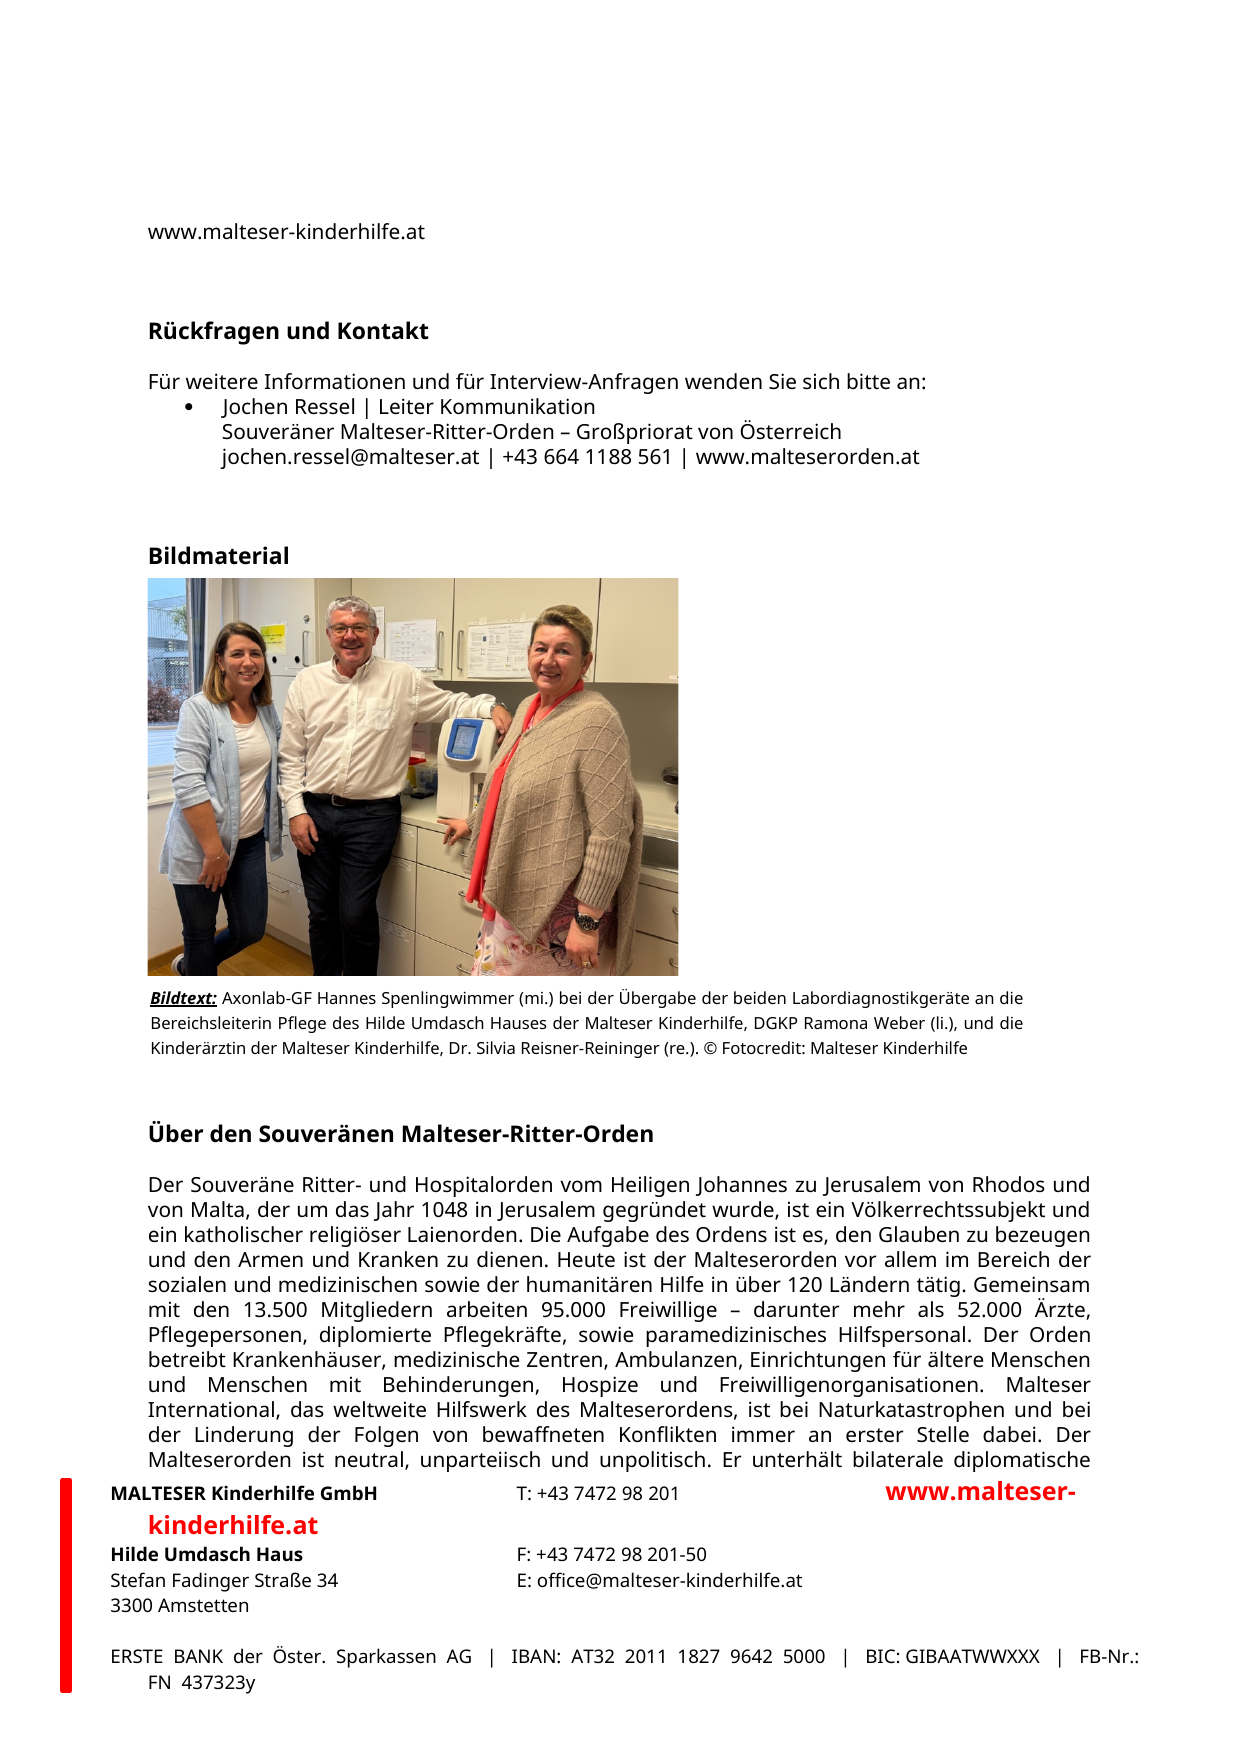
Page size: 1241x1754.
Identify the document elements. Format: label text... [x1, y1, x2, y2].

text jochen.ressel@malteser.at | +43 664 1188 561 | www.malteserorden.at [222, 444, 1092, 469]
list Jochen Ressel | Leiter Kommunikation [185, 394, 1092, 419]
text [148, 1173, 1092, 1473]
text Rückfragen und Kontakt [148, 319, 1092, 344]
text Über den Souveränen Malteser-Ritter-Orden [148, 1123, 1092, 1148]
text Bildmaterial [148, 544, 1092, 569]
text Souveräner Malteser-Ritter-Orden – Großpriorat von Österreich [222, 419, 1092, 444]
picture [147, 578, 679, 976]
text Für weitere Informationen und für Interview-Anfragen wenden Sie sich bitte an: [148, 369, 1092, 394]
text www.malteser-kinderhilfe.at [148, 219, 1092, 244]
